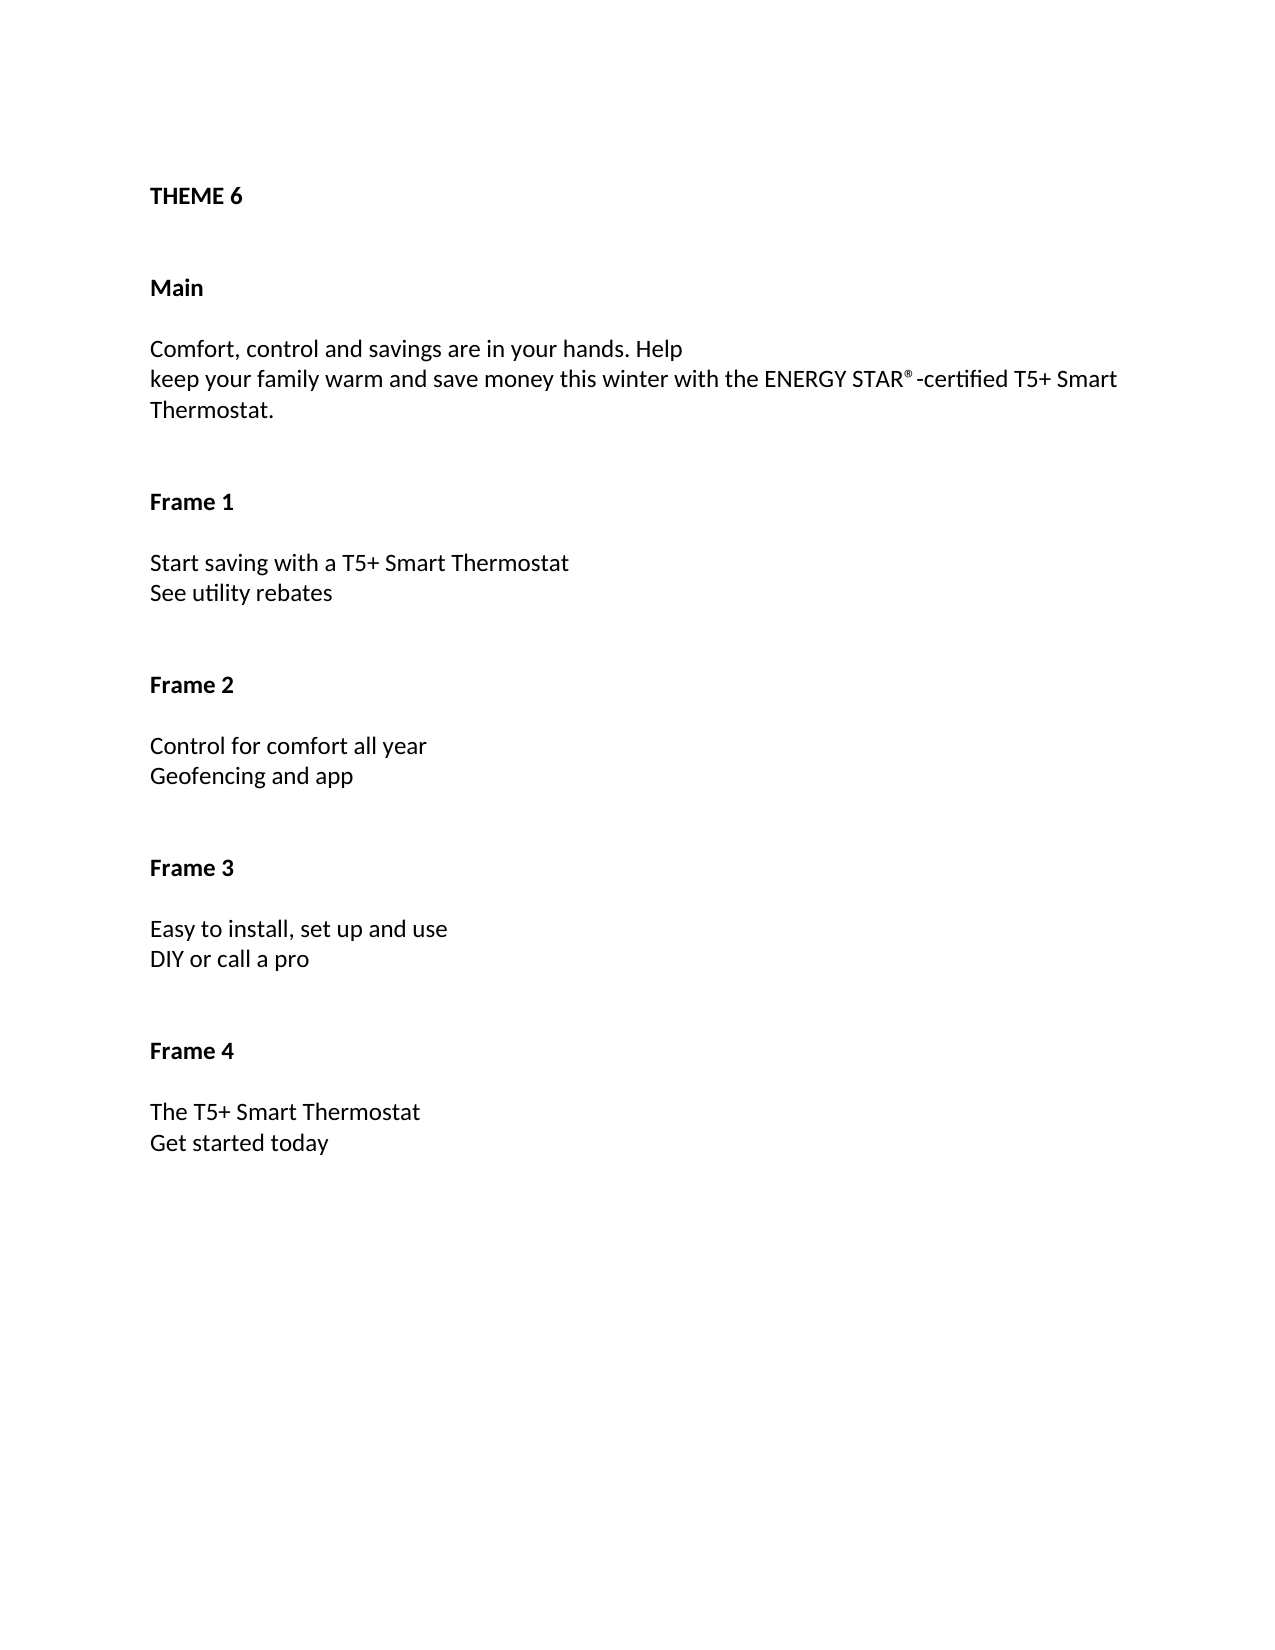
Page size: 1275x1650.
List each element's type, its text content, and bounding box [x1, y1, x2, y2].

text Frame 1 [150, 486, 1125, 516]
text Start saving with a T5+ Smart Thermostat See utility rebates Frame 2 [150, 547, 1125, 699]
text Main [150, 272, 1125, 303]
text Easy to install, set up and use DIY or call a pro Frame 4 [150, 913, 1125, 1066]
text Frame 3 [150, 852, 1125, 882]
text Comfort, control and savings are in your hands. Help keep your family warm and save money this winter with the ENERGY STAR®-certified T5+ Smart Thermostat. [150, 333, 1125, 425]
text Geofencing and app [150, 760, 1125, 791]
text The T5+ Smart Thermostat [150, 1096, 1125, 1127]
text THEME 6 [150, 150, 1125, 211]
text Get started today [150, 1127, 1125, 1157]
text Control for comfort all year [150, 730, 1125, 760]
